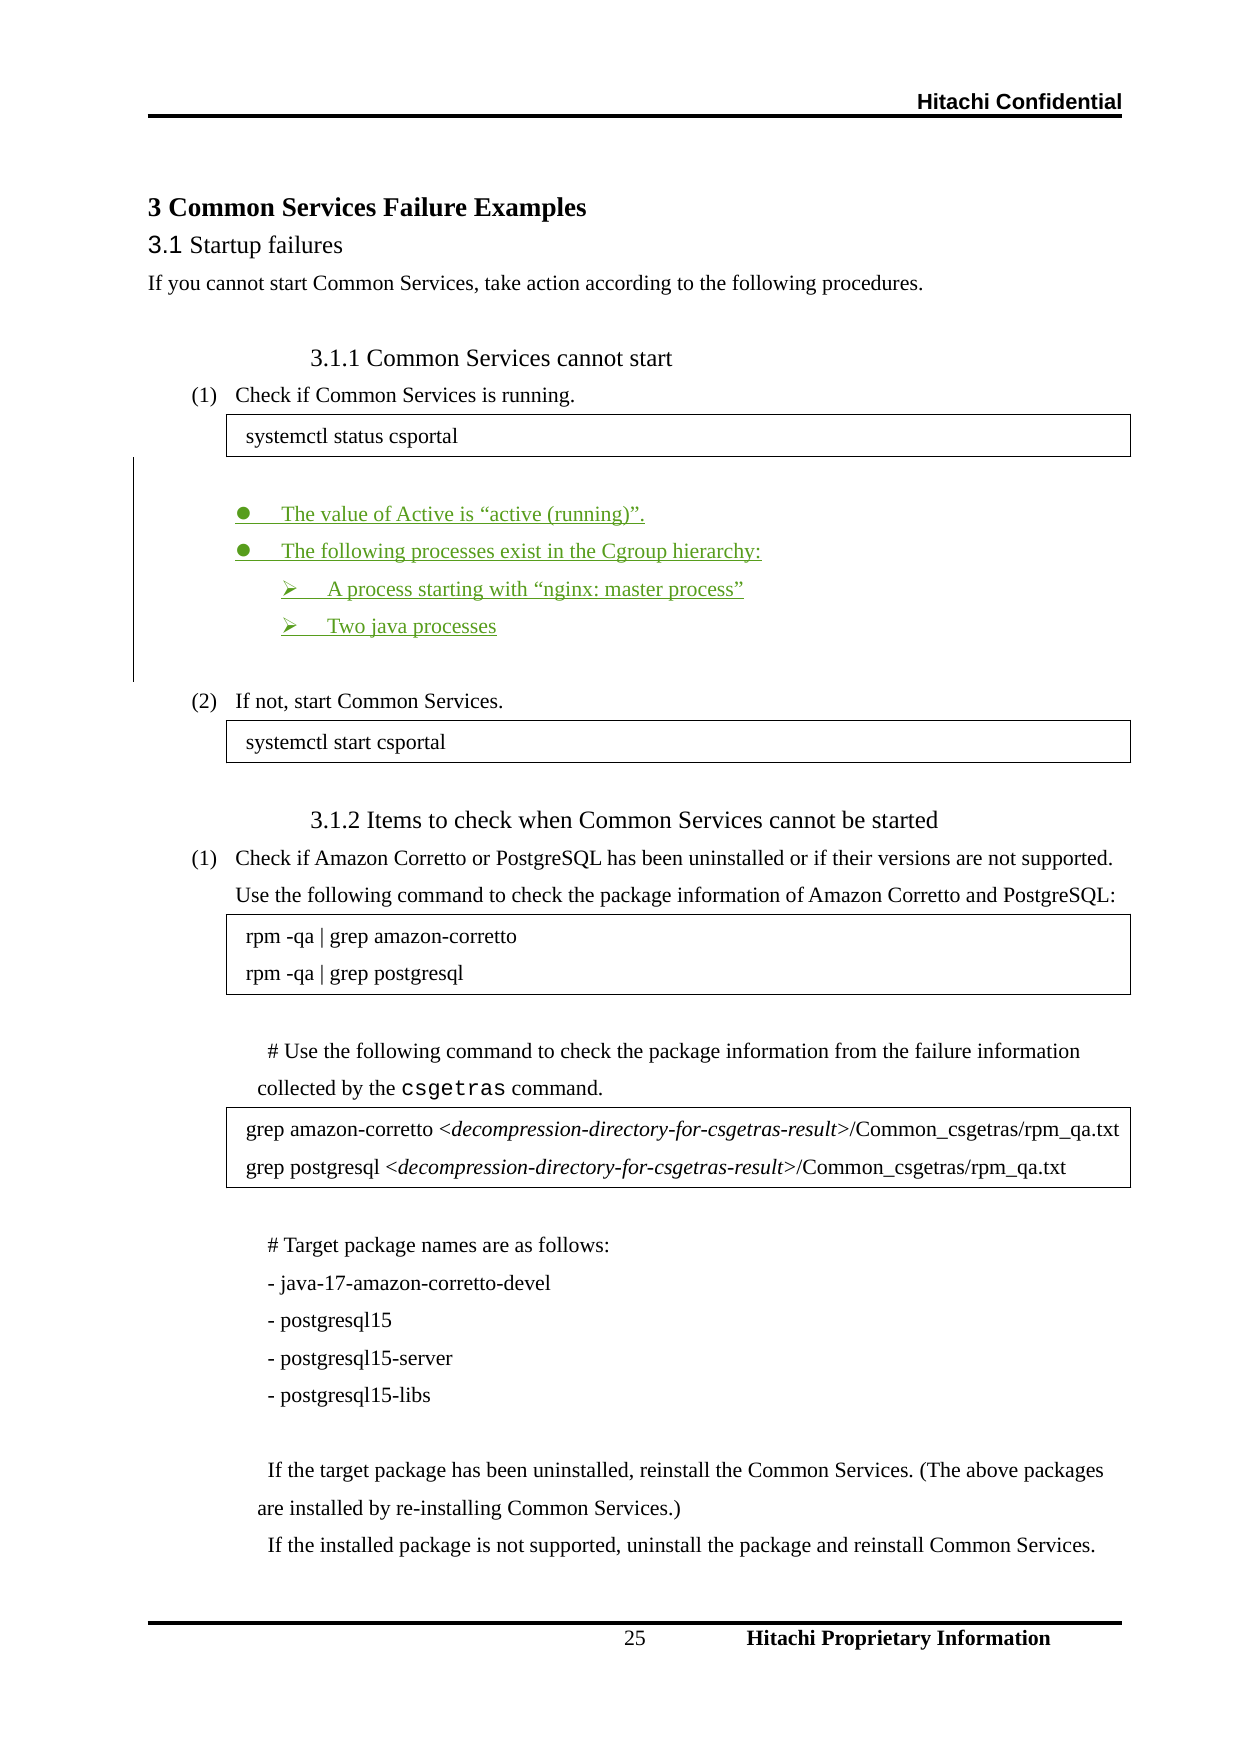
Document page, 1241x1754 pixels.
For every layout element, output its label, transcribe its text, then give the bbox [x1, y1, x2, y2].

text - postgresql15 [257, 1301, 1122, 1338]
text # Use the following command to check the package information from the failure information collected by the csgetras command. [257, 1032, 1122, 1107]
subtitle Items to check when Common Services cannot be started [310, 801, 1122, 838]
list Check if Common Services is running. [191, 376, 1122, 413]
subtitle Common Services Failure Examples [148, 188, 1122, 226]
subtitle Startup failures [148, 226, 1122, 263]
text systemctl start csportal [227, 721, 1130, 762]
text rpm -qa | grep postgresql [227, 951, 1130, 994]
subtitle Common Services cannot start [310, 338, 1122, 376]
text If the installed package is not supported, uninstall the package and reinstall Common Services. [257, 1526, 1122, 1563]
text If the target package has been uninstalled, reinstall the Common Services. (The above packages are installed by re-installing Common Services.) [257, 1451, 1122, 1526]
text - java-17-amazon-corretto-devel [257, 1263, 1122, 1301]
text - postgresql15-server [257, 1338, 1122, 1376]
text If you cannot start Common Services, take action according to the following procedures. [148, 263, 1122, 301]
text grep amazon-corretto <decompression-directory-for-csgetras-result>/Common_csgetras/rpm_qa.txt [227, 1108, 1130, 1145]
text Use the following command to check the package information of Amazon Corretto and PostgreSQL: [148, 876, 1122, 913]
text - postgresql15-libs [257, 1376, 1122, 1413]
list Check if Amazon Corretto or PostgreSQL has been uninstalled or if their versions are not supported. [191, 838, 1122, 876]
list If not, start Common Services. [191, 682, 1122, 720]
text rpm -qa | grep amazon-corretto [227, 915, 1130, 951]
text # Target package names are as follows: [257, 1226, 1122, 1263]
text grep postgresql <decompression-directory-for-csgetras-result>/Common_csgetras/rpm_qa.txt [227, 1145, 1130, 1187]
text systemctl status csportal [227, 415, 1130, 456]
